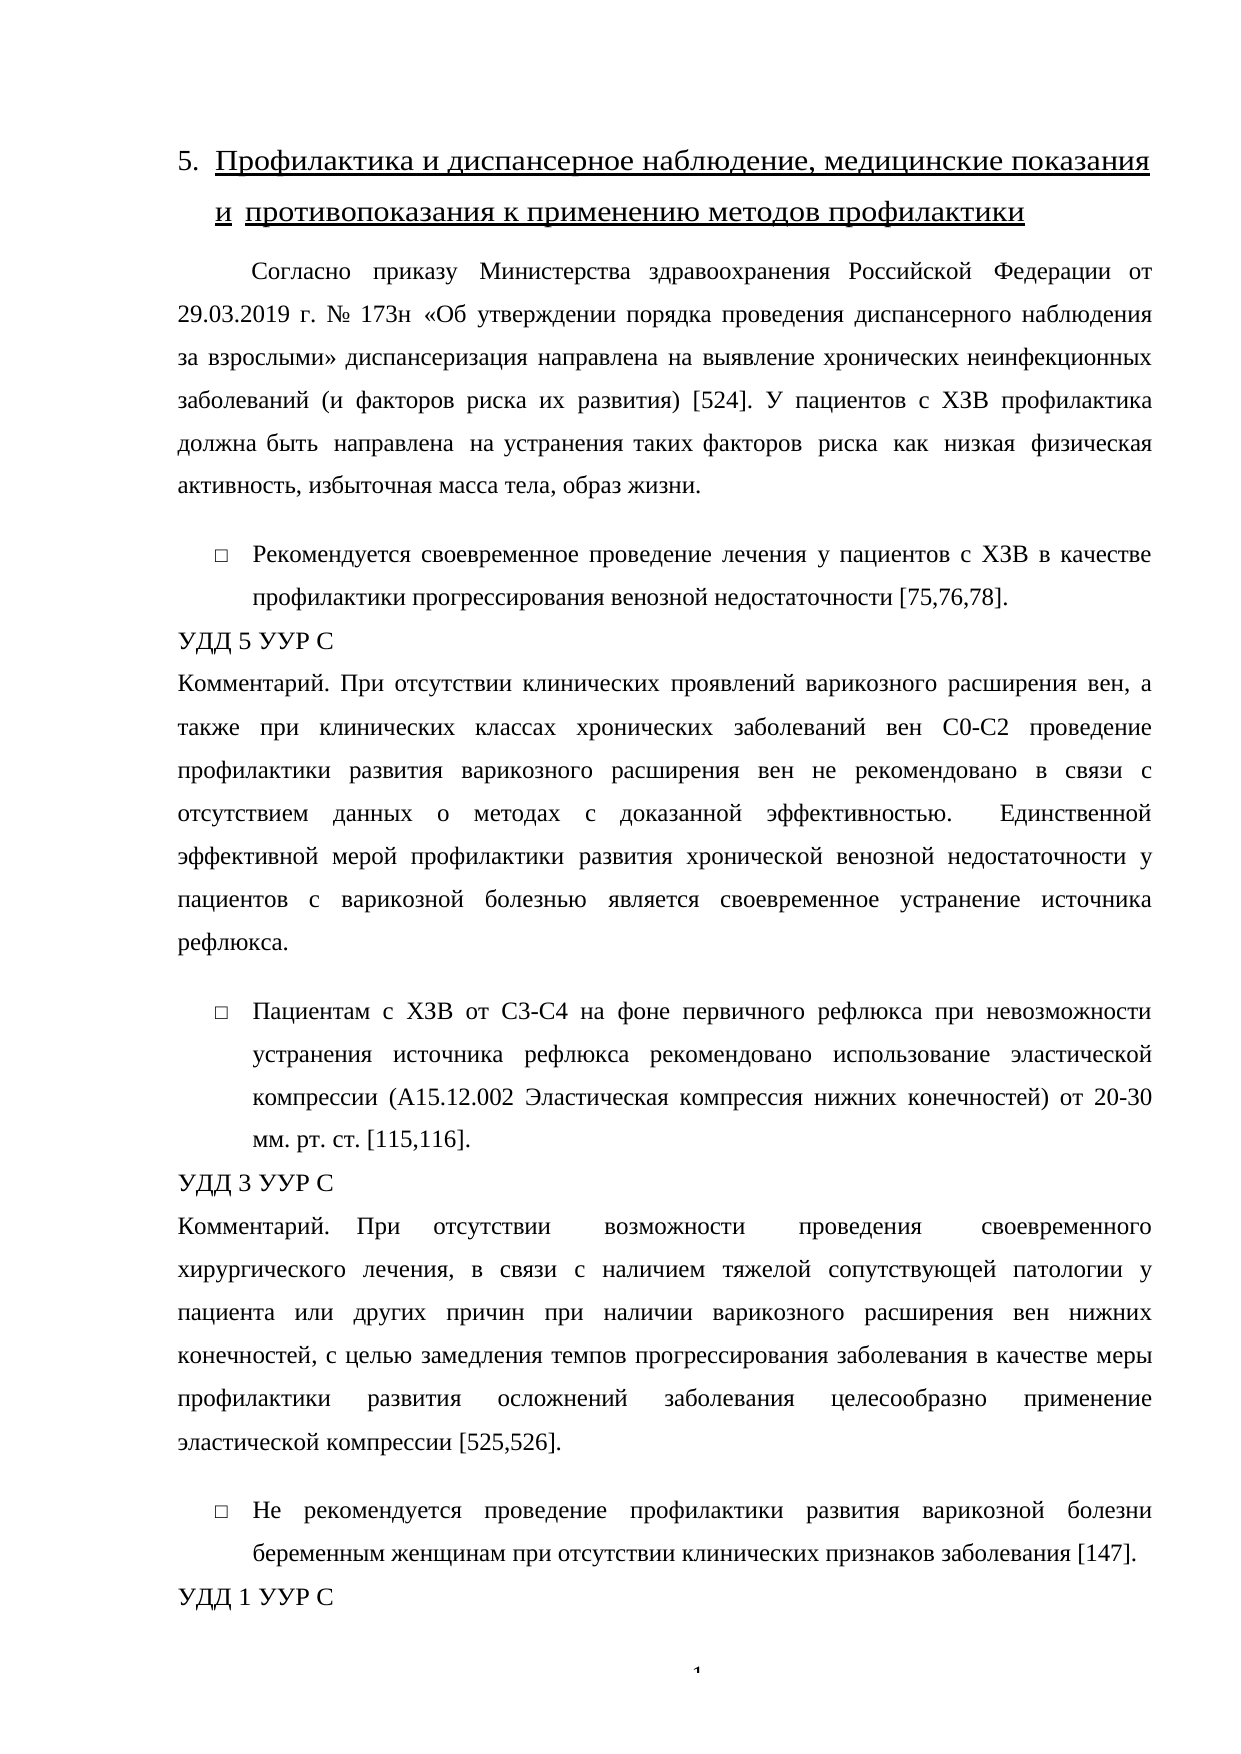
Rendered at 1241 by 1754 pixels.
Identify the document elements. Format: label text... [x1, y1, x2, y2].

list Не рекомендуется проведение профилактики развития варикозной болезни беременным женщинам при отсутствии клинических признаков заболевания [147]. [215, 1495, 1152, 1567]
list Пациентам с ХЗВ от С3-С4 на фоне первичного рефлюкса при невозможности устранения источника рефлюкса рекомендовано использование эластической компрессии (A15.12.002 Эластическая компрессия нижних конечностей) от 20-30 мм. рт. ст. [115,116]. [215, 996, 1152, 1153]
text Комментарий. При отсутствии возможности проведения своевременного хирургического лечения, в связи с наличием тяжелой сопутствующей патологии у пациента или других причин при наличии варикозного расширения вен нижних конечностей, с целью замедления темпов прогрессирования заболевания в качестве меры профилактики развития осложнений заболевания целесообразно применение эластической компрессии [525,526]. [177, 1211, 1152, 1455]
subtitle Профилактика и диспансерное наблюдение, медицинские показания и противопоказания к применению методов профилактики [177, 143, 1152, 227]
text УДД 5 УУР С [177, 626, 1163, 655]
text Согласно приказу Министерства здравоохранения Российской Федерации от 29.03.2019 г. № 173н «Об утверждении порядка проведения диспансерного наблюдения за взрослыми» диспансеризация направлена на выявление хронических неинфекционных заболеваний (и факторов риска их развития) [524]. У пациентов с ХЗВ профилактика должна быть направлена на устранения таких факторов риска как низкая физическая активность, избыточная масса тела, образ жизни. [177, 256, 1152, 499]
text УДД 3 УУР С [177, 1168, 1163, 1197]
text Комментарий. При отсутствии клинических проявлений варикозного расширения вен, а также при клинических классах хронических заболеваний вен С0-С2 проведение профилактики развития варикозного расширения вен не рекомендовано в связи с отсутствием данных о методах с доказанной эффективностью. Единственной эффективной мерой профилактики развития хронической венозной недостаточности у пациентов с варикозной болезнью является своевременное устранение источника рефлюкса. [177, 668, 1152, 956]
text УДД 1 УУР С [177, 1582, 1163, 1611]
list Рекомендуется своевременное проведение лечения у пациентов с ХЗВ в качестве профилактики прогрессирования венозной недостаточности [75,76,78]. [215, 539, 1152, 611]
